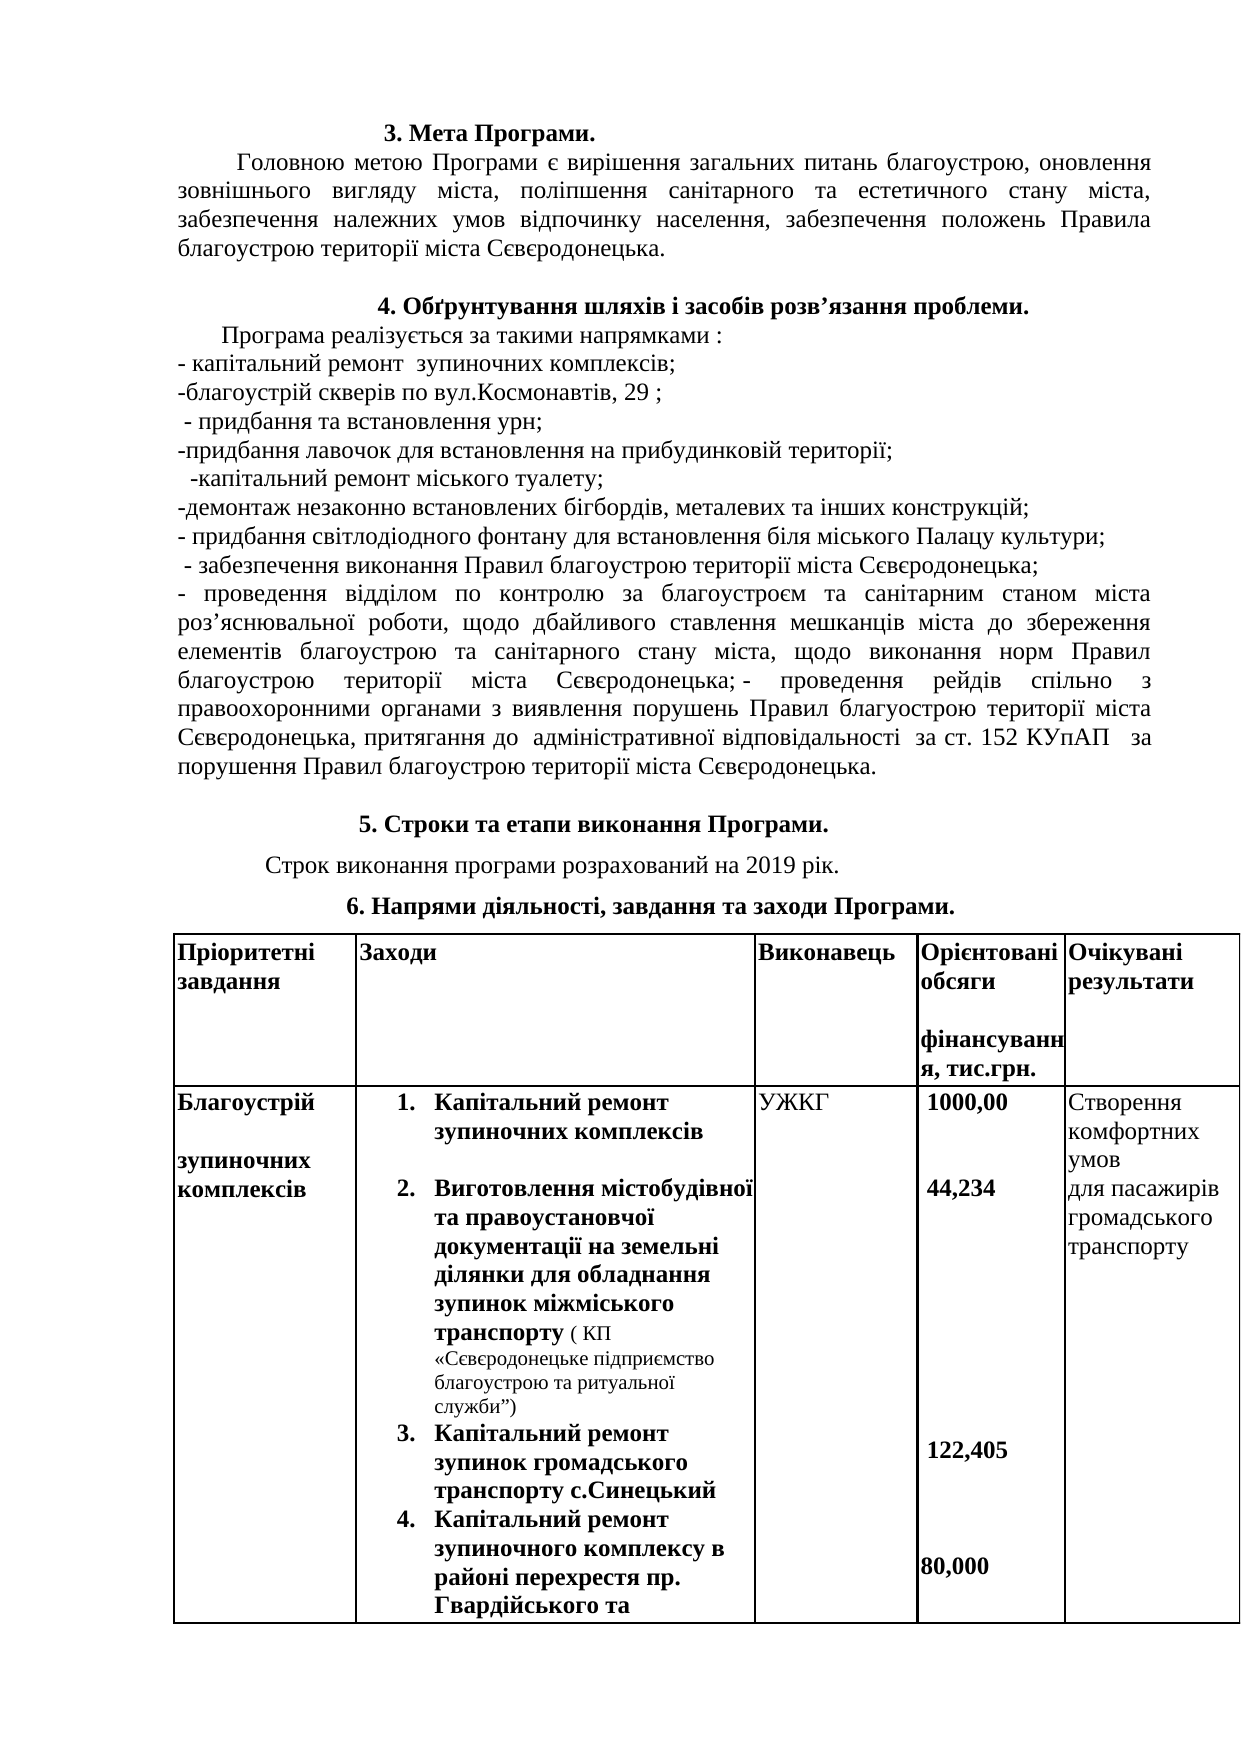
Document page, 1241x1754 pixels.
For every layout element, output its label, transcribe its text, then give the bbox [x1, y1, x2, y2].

text -придбання лавочок для встановлення на прибудинковій території; [177, 435, 1152, 463]
text - проведення відділом по контролю за благоустроєм та санітарним станом міста роз’яснювальної роботи, щодо дбайливого ставлення мешканців міста до збереження елементів благоустрою та санітарного стану міста, щодо виконання норм Правил благоустрою території міста Сєвєродонецька; - проведення рейдів спільно з правоохоронними органами з виявлення порушень Правил благуострою території міста Сєвєродонецька, притягання до адміністративної відповідальності за ст. 152 КУпАП за порушення Правил благоустрою території міста Сєвєродонецька. [177, 665, 1152, 780]
text - забезпечення виконання Правил благоустрою території міста Сєвєродонецька; [177, 550, 1152, 578]
text Головною метою Програми є вирішення загальних питань благоустрою, оновлення зовнішнього вигляду міста, поліпшення санітарного та естетичного стану міста, забезпечення належних умов відпочинку населення, забезпечення положень Правила благоустрою території міста Сєвєродонецька. [177, 147, 1152, 262]
table_header Виконавець [756, 935, 916, 1085]
text -демонтаж незаконно встановлених бігбордів, металевих та інших конструкцій; [177, 492, 1152, 521]
text 4. Обґрунтування шляхів і засобів розв’язання проблеми. [177, 291, 1152, 320]
text 3. Мета Програми. [177, 118, 1152, 147]
table_cell УЖКГ [756, 1087, 916, 1622]
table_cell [175, 1087, 355, 1622]
text - придбання світлодіодного фонтану для встановлення біля міського Палацу культури; [177, 521, 1152, 550]
text - придбання та встановлення урн; [177, 406, 1152, 435]
text -благоустрій скверів по вул.Космонавтів, 29 ; [177, 377, 1152, 406]
text - капітальний ремонт зупиночних комплексів; [177, 348, 1152, 377]
text -капітальний ремонт міського туалету; [177, 463, 1152, 492]
text Програма реалізується за такими напрямками : [177, 320, 1152, 348]
text 5. Строки та етапи виконання Програми. [177, 809, 1152, 838]
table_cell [1066, 1087, 1239, 1622]
table_header Очікувані результати [1066, 935, 1239, 1085]
table_header Пріоритетні завдання [175, 935, 355, 1085]
text 6. Напрями діяльності, завдання та заходи Програми. [177, 891, 1152, 920]
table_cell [357, 1087, 754, 1622]
table_header Орієнтовані обсяги фінансування, тис.грн. [919, 935, 1064, 1085]
text Строк виконання програми розрахований на 2019 рік. [177, 850, 1152, 879]
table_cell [919, 1087, 1064, 1622]
table_header Заходи [357, 935, 754, 1085]
